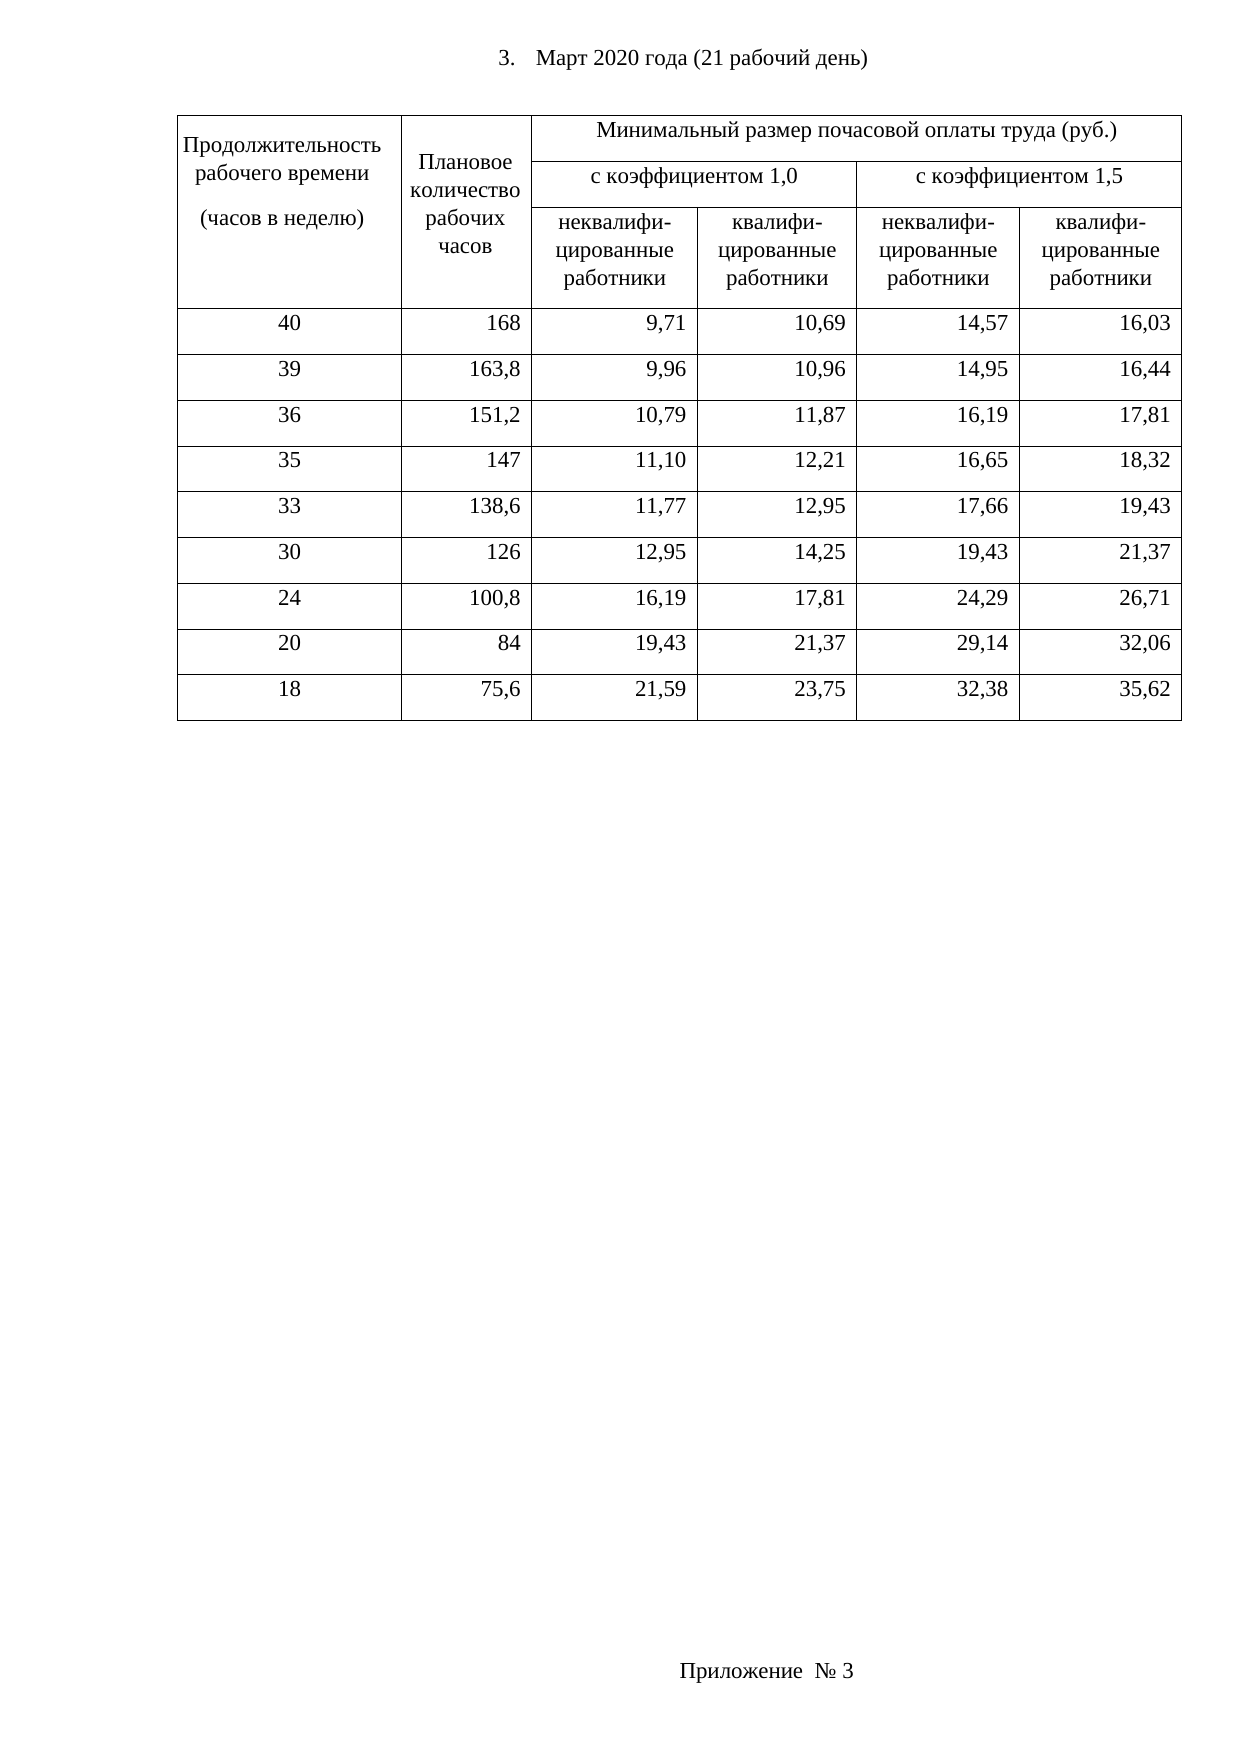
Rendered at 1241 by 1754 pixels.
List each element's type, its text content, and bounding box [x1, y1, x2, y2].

table_header Минимальный размер почасовой оплаты труда (руб.) [532, 116, 1181, 161]
table_cell 24,29 [857, 584, 1019, 628]
list Март 2020 года (21 рабочий день) [215, 44, 1152, 71]
table_cell 20 [178, 630, 401, 674]
table_cell 16,65 [857, 447, 1019, 491]
table_cell с коэффициентом 1,5 [857, 162, 1181, 207]
table_cell 39 [178, 355, 401, 400]
table_cell 36 [178, 401, 401, 446]
table_cell 12,95 [532, 538, 697, 583]
table_cell 100,8 [402, 584, 531, 628]
table_cell 126 [402, 538, 531, 583]
table_cell 16,03 [1020, 309, 1181, 354]
table_cell 14,57 [857, 309, 1019, 354]
table_cell 21,37 [698, 630, 856, 674]
table_cell 24 [178, 584, 401, 628]
table_cell 10,79 [532, 401, 697, 446]
table_cell 10,96 [698, 355, 856, 400]
table_header Плановое количество рабочих часов [402, 116, 531, 308]
table_cell 12,95 [698, 492, 856, 537]
table_cell неквалифицированные работники [532, 208, 697, 308]
table_cell квалифицированные работники [698, 208, 856, 308]
table_cell 26,71 [1020, 584, 1181, 628]
table_cell 19,43 [532, 630, 697, 674]
table_cell 40 [178, 309, 401, 354]
table_cell 84 [402, 630, 531, 674]
table_cell 23,75 [698, 675, 856, 720]
table_cell 14,25 [698, 538, 856, 583]
table_cell 17,81 [698, 584, 856, 628]
table_cell 21,37 [1020, 538, 1181, 583]
table_cell 16,19 [857, 401, 1019, 446]
table_cell 19,43 [857, 538, 1019, 583]
table_cell 163,8 [402, 355, 531, 400]
table_cell 32,38 [857, 675, 1019, 720]
table_cell 147 [402, 447, 531, 491]
table_cell 32,06 [1020, 630, 1181, 674]
table_cell 35,62 [1020, 675, 1181, 720]
table_cell 9,71 [532, 309, 697, 354]
table_cell 12,21 [698, 447, 856, 491]
table_cell 11,77 [532, 492, 697, 537]
table_cell 151,2 [402, 401, 531, 446]
table_cell 75,6 [402, 675, 531, 720]
table_cell 14,95 [857, 355, 1019, 400]
table_cell 19,43 [1020, 492, 1181, 537]
table_cell 9,96 [532, 355, 697, 400]
table_cell 16,19 [532, 584, 697, 628]
table_cell неквалифицированные работники [857, 208, 1019, 308]
table_cell 168 [402, 309, 531, 354]
table_cell 10,69 [698, 309, 856, 354]
table_cell 18 [178, 675, 401, 720]
table_cell квалифицированные работники [1020, 208, 1181, 308]
table_cell 35 [178, 447, 401, 491]
table_cell с коэффициентом 1,0 [532, 162, 856, 207]
table_cell 16,44 [1020, 355, 1181, 400]
table_cell 18,32 [1020, 447, 1181, 491]
table_cell 21,59 [532, 675, 697, 720]
table_cell 11,87 [698, 401, 856, 446]
table_cell 138,6 [402, 492, 531, 537]
table_cell 17,66 [857, 492, 1019, 537]
table_cell 33 [178, 492, 401, 537]
table_header Продолжительность рабочего времени (часов в неделю) [178, 116, 401, 308]
table_cell 11,10 [532, 447, 697, 491]
text Приложение № 3 [177, 1657, 1152, 1683]
table_cell 29,14 [857, 630, 1019, 674]
table_cell 17,81 [1020, 401, 1181, 446]
table_cell 30 [178, 538, 401, 583]
